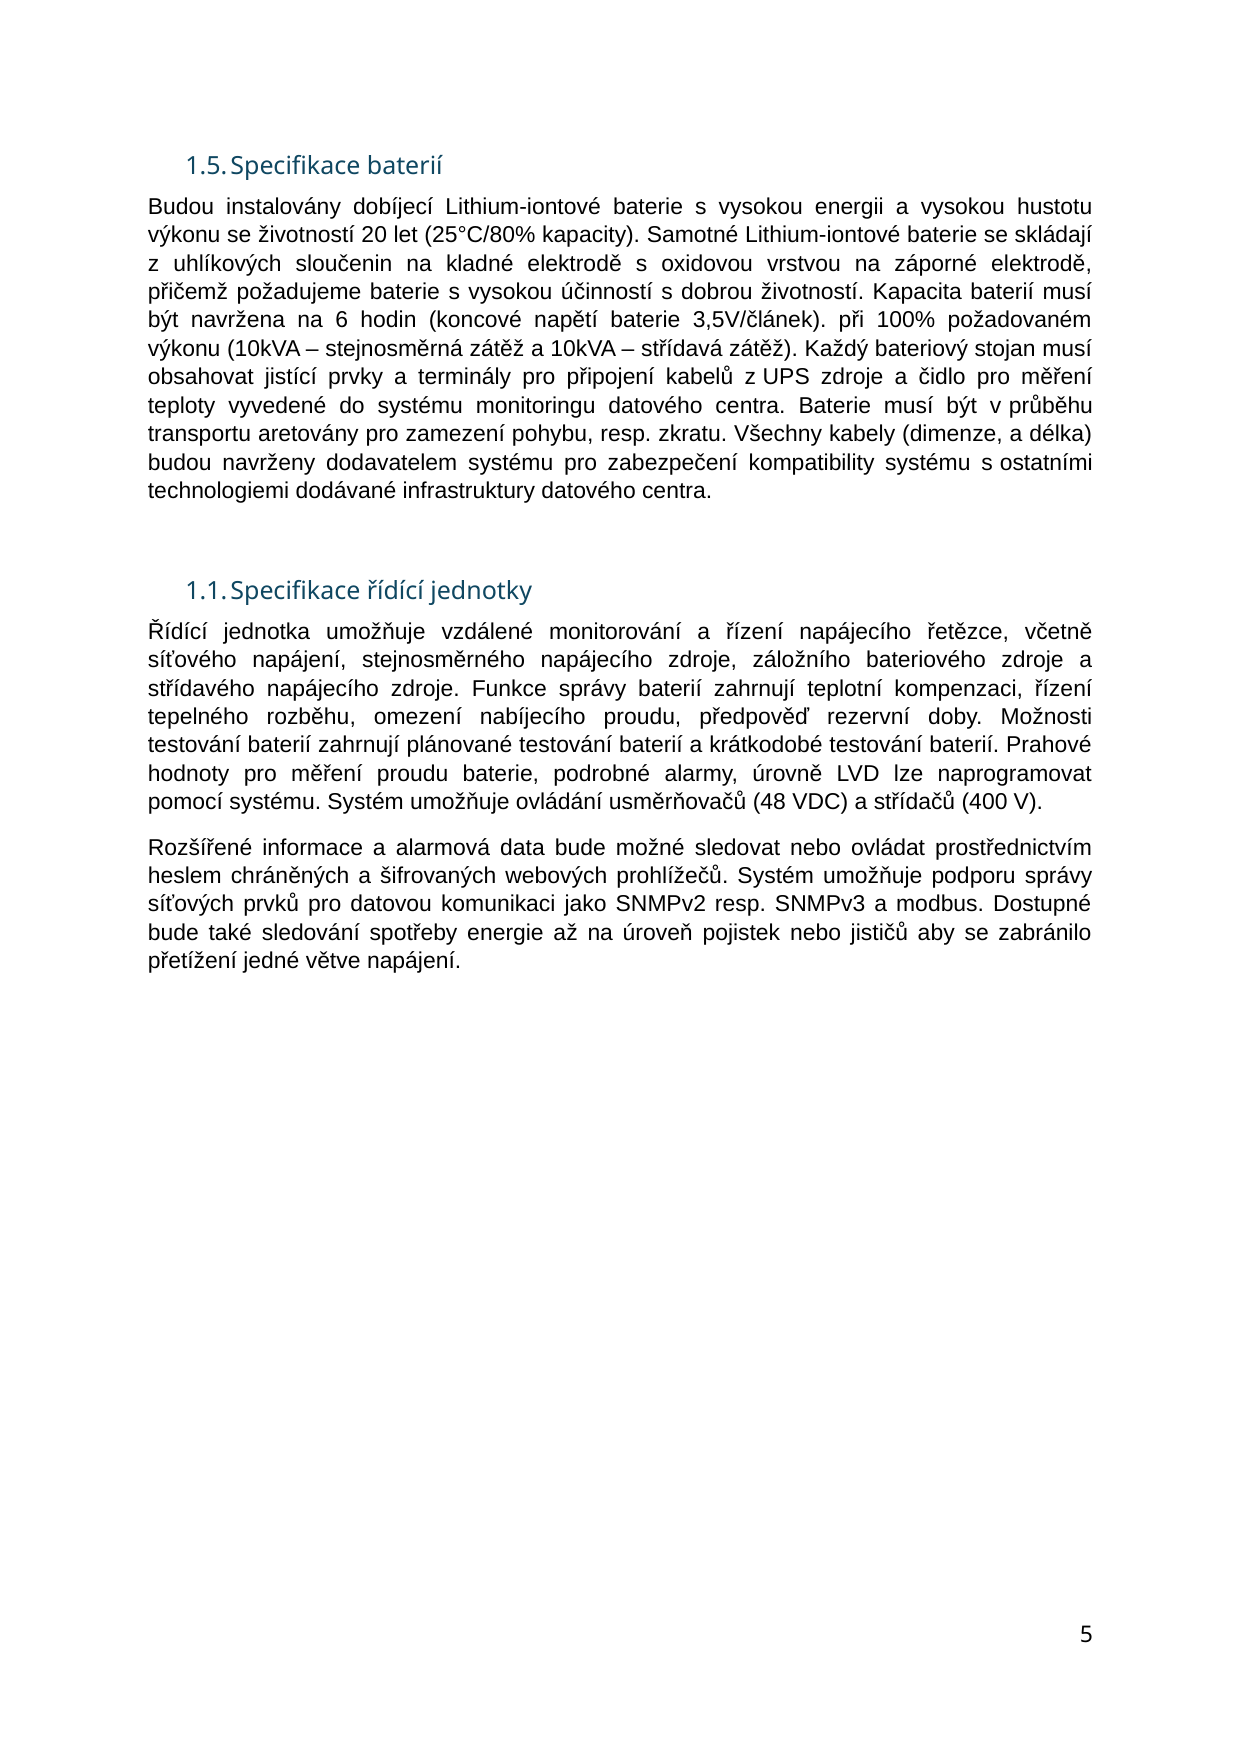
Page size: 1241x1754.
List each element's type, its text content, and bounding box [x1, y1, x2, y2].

text Budou instalovány dobíjecí Lithium-iontové baterie s vysokou energii a vysokou hustotu výkonu se životností 20 let (25°C/80% kapacity). Samotné Lithium-iontové baterie se skládají z uhlíkových sloučenin na kladné elektrodě s oxidovou vrstvou na záporné elektrodě, přičemž požadujeme baterie s vysokou účinností s dobrou životností. Kapacita baterií musí být navržena na 6 hodin (koncové napětí baterie 3,5V/článek). při 100% požadovaném výkonu (10kVA – stejnosměrná zátěž a 10kVA – střídavá zátěž). Každý bateriový stojan musí obsahovat jistící prvky a terminály pro připojení kabelů z UPS zdroje a čidlo pro měření teploty vyvedené do systému monitoringu datového centra. Baterie musí být v průběhu transportu aretovány pro zamezení pohybu, resp. zkratu. Všechny kabely (dimenze, a délka) budou navrženy dodavatelem systému pro zabezpečení kompatibility systému s ostatními technologiemi dodávané infrastruktury datového centra. [148, 193, 1093, 503]
text Rozšířené informace a alarmová data bude možné sledovat nebo ovládat prostřednictvím heslem chráněných a šifrovaných webových prohlížečů. Systém umožňuje podporu správy síťových prvků pro datovou komunikaci jako SNMPv2 resp. SNMPv3 a modbus. Dostupné bude také sledování spotřeby energie až na úroveň pojistek nebo jističů aby se zabránilo přetížení jedné větve napájení. [148, 833, 1093, 973]
subtitle Specifikace řídící jednotky [185, 573, 1093, 607]
text Řídící jednotka umožňuje vzdálené monitorování a řízení napájecího řetězce, včetně síťového napájení, stejnosměrného napájecího zdroje, záložního bateriového zdroje a střídavého napájecího zdroje. Funkce správy baterií zahrnují teplotní kompenzaci, řízení tepelného rozběhu, omezení nabíjecího proudu, předpověď rezervní doby. Možnosti testování baterií zahrnují plánované testování baterií a krátkodobé testování baterií. Prahové hodnoty pro měření proudu baterie, podrobné alarmy, úrovně LVD lze naprogramovat pomocí systému. Systém umožňuje ovládání usměrňovačů (48 VDC) a střídačů (400 V). [148, 618, 1093, 815]
subtitle Specifikace baterií [185, 148, 1093, 182]
